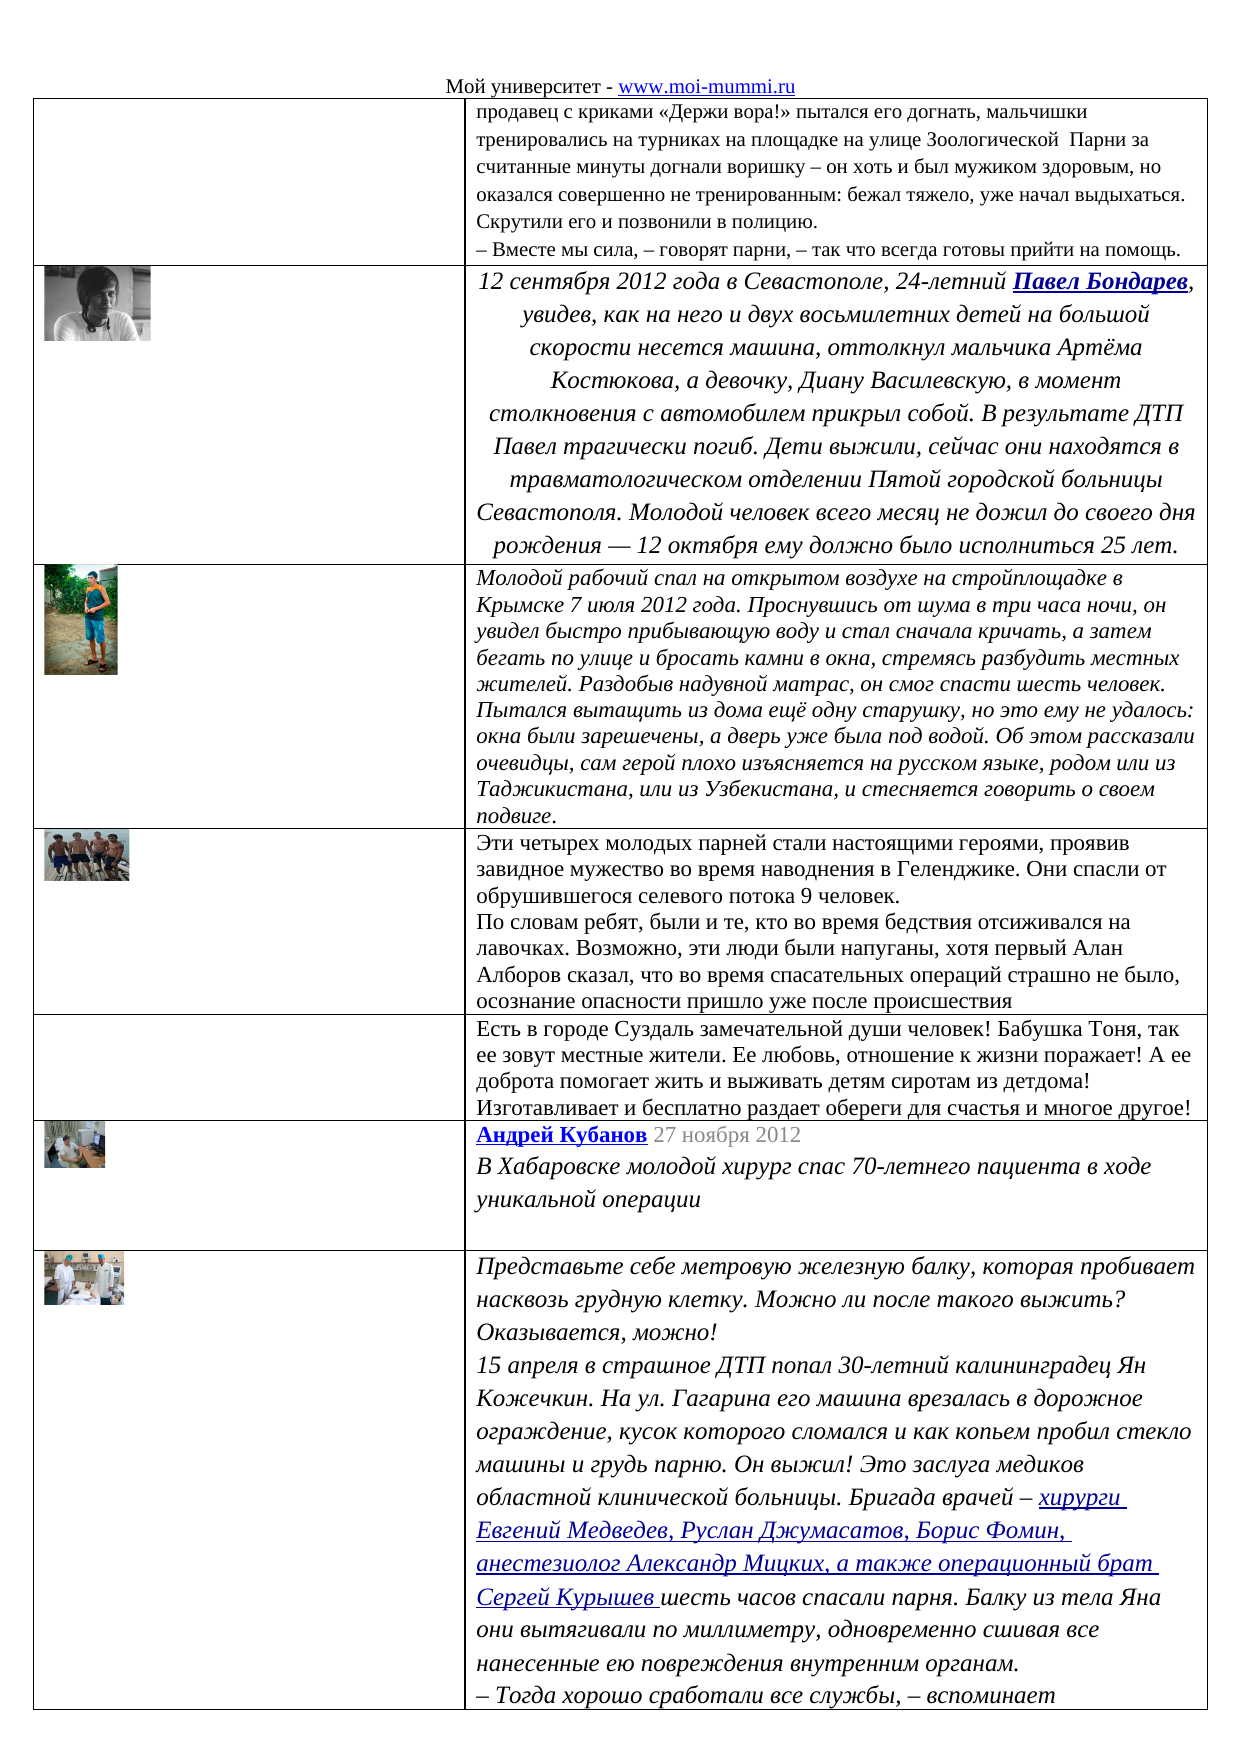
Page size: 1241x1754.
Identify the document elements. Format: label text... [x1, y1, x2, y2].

table_cell [34, 1251, 464, 1709]
table_cell [34, 266, 464, 563]
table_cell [466, 99, 1207, 265]
picture [44, 829, 130, 881]
table_cell Эти четырех молодых парней стали настоящими героями, проявив завидное мужество во время наводнения в Геленджике. Они спасли от обрушившегося селевого потока 9 человек. По словам ребят, были и те, кто во время бедствия отсиживался на лавочках. Возможно, эти люди были напуганы, хотя первый Алан Алборов сказал, что во время спасательных операций страшно не было, осознание опасности пришло уже после происшествия [466, 829, 1207, 1013]
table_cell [466, 1251, 1207, 1709]
table_cell Андрей Кубанов 27 ноября 2012 В Хабаровске молодой хирург спас 70-летнего пациента в ходе уникальной операции [466, 1121, 1207, 1250]
table_cell Есть в городе Суздаль замечательной души человек! Бабушка Тоня, так ее зовут местные жители. Ее любовь, отношение к жизни поражает! А ее доброта помогает жить и выживать детям сиротам из детдома! Изготавливает и бесплатно раздает обереги для счастья и многое другое! [466, 1015, 1207, 1120]
table_cell [34, 829, 464, 1013]
table_cell 12 сентября 2012 года в Севастополе, 24-летний Павел Бондарев, увидев, как на него и двух восьмилетних детей на большой скорости несется машина, оттолкнул мальчика Артёма Костюкова, а девочку, Диану Василевскую, в момент столкновения с автомобилем прикрыл собой. В результате ДТП Павел трагически погиб. Дети выжили, сейчас они находятся в травматологическом отделении Пятой городской больницы Севастополя. Молодой человек всего месяц не дожил до своего дня рождения — 12 октября ему должно было исполниться 25 лет. [466, 266, 1207, 563]
table_cell [34, 99, 464, 265]
table_cell Молодой рабочий спал на открытом воздухе на стройплощадке в Крымске 7 июля 2012 года. Проснувшись от шума в три часа ночи, он увидел быстро прибывающую воду и стал сначала кричать, а затем бегать по улице и бросать камни в окна, стремясь разбудить местных жителей. Раздобыв надувной матрас, он смог спасти шесть человек. Пытался вытащить из дома ещё одну старушку, но это ему не удалось: окна были зарешечены, а дверь уже была под водой. Об этом рассказали очевидцы, сам герой плохо изъясняется на русском языке, родом или из Таджикистана, или из Узбекистана, и стесняется говорить о своем подвиге. [466, 565, 1207, 828]
table_cell [34, 565, 464, 828]
picture [44, 266, 151, 341]
picture [44, 564, 118, 675]
picture [44, 1121, 106, 1168]
picture [44, 1251, 125, 1305]
table_cell [34, 1121, 464, 1250]
table_cell [34, 1015, 464, 1120]
